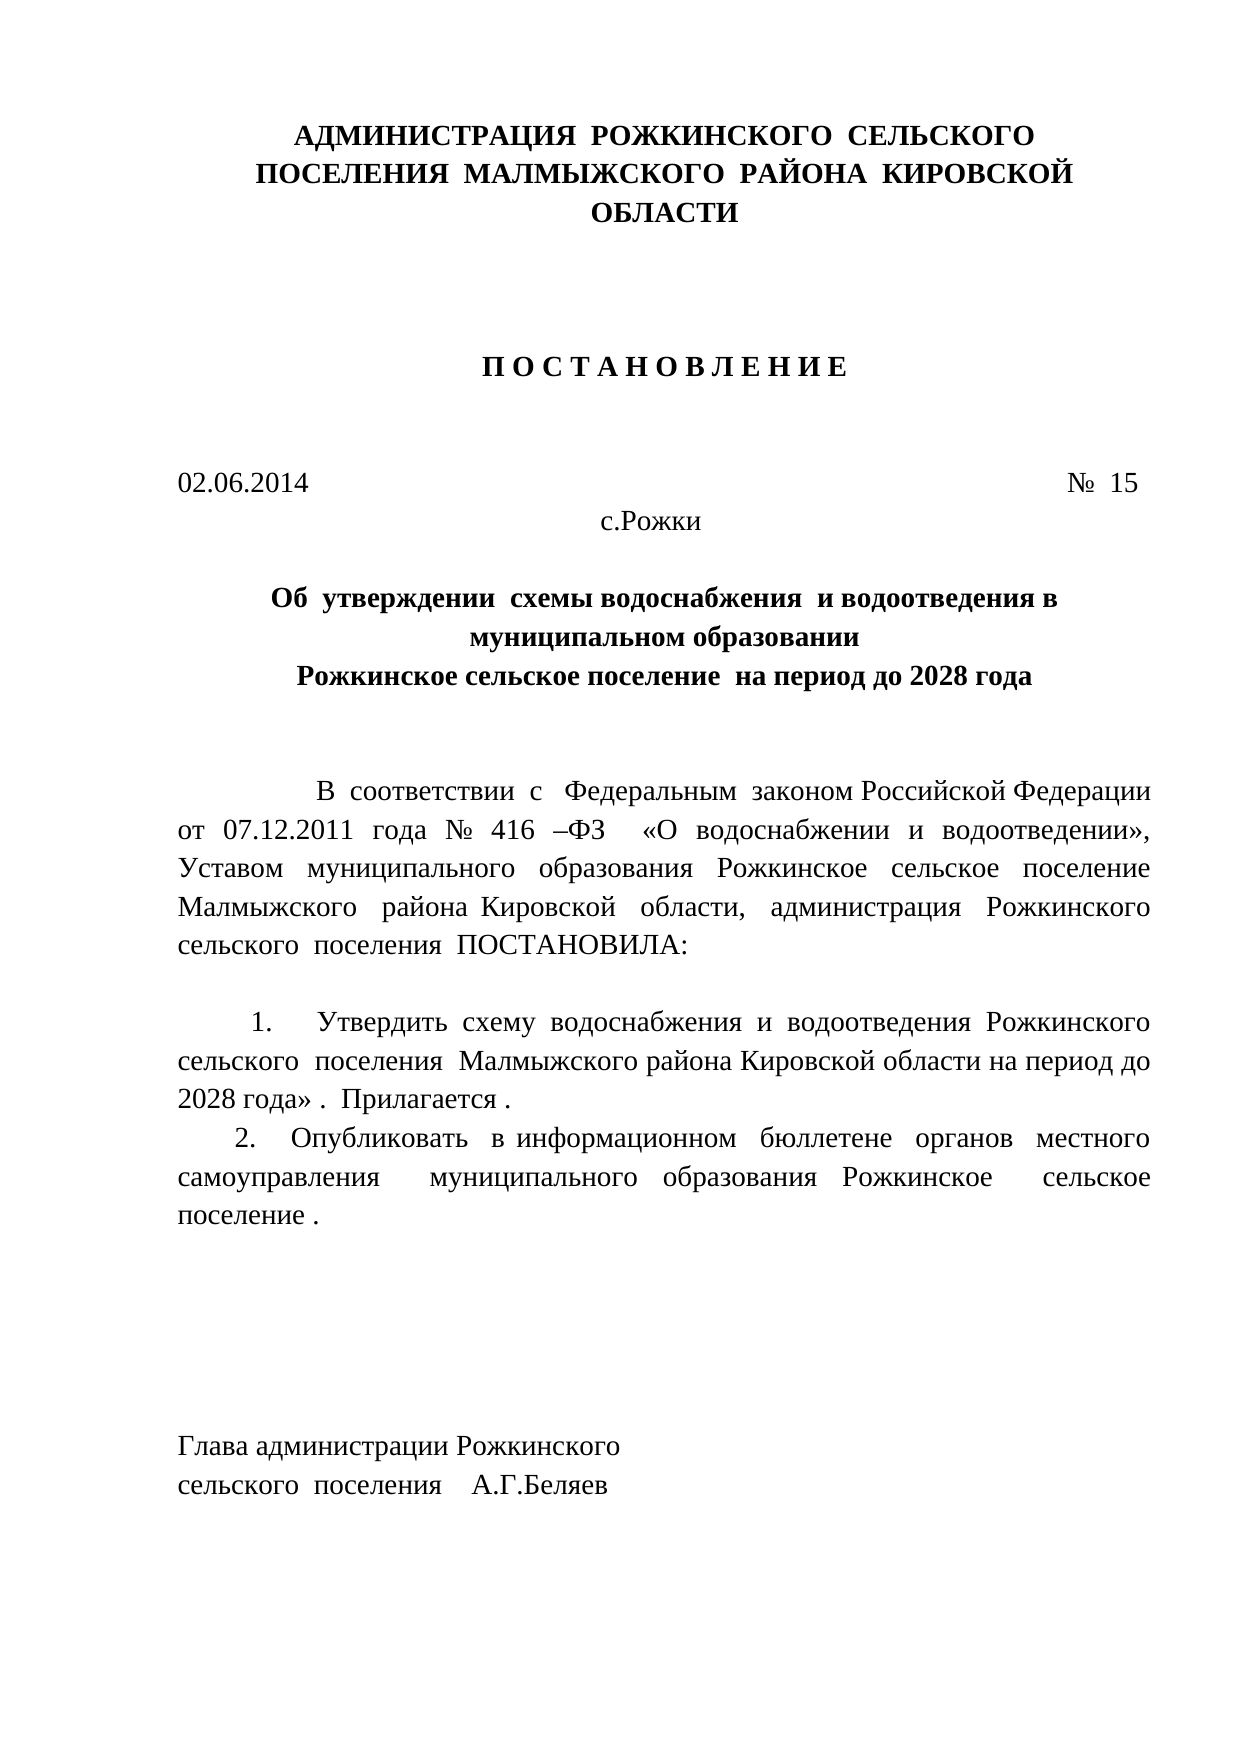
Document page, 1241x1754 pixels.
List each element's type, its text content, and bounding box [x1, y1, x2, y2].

text 02.06.2014 № 15 [177, 465, 1152, 498]
text сельского поселения А.Г.Беляев [177, 1467, 1152, 1501]
text П О С Т А Н О В Л Е Н И Е [177, 349, 1152, 383]
text 1. Утвердить схему водоснабжения и водоотведения Рожкинского сельского поселения Малмыжского района Кировской области на период до 2028 года» . Прилагается . [177, 1004, 1152, 1115]
text ПОСЕЛЕНИЯ МАЛМЫЖСКОГО РАЙОНА КИРОВСКОЙ ОБЛАСТИ [177, 157, 1152, 229]
text от 07.12.2011 года № 416 –ФЗ «О водоснабжении и водоотведении», Уставом муниципального образования Рожкинское сельское поселение Малмыжского района Кировской области, администрация Рожкинского сельского поселения ПОСТАНОВИЛА: [177, 812, 1152, 961]
text 2. Опубликовать в информационном бюллетене органов местного самоуправления муниципального образования Рожкинское сельское поселение . [177, 1120, 1152, 1231]
text Об утверждении схемы водоснабжения и водоотведения в муниципальном образовании [177, 581, 1152, 653]
text АДМИНИСТРАЦИЯ РОЖКИНСКОГО СЕЛЬСКОГО [177, 118, 1152, 152]
text с.Рожки [177, 503, 1152, 537]
text В соответствии с Федеральным законом Российской Федерации [177, 773, 1152, 807]
text Рожкинское сельское поселение на период до 2028 года [177, 658, 1152, 691]
text Глава администрации Рожкинского [177, 1428, 1152, 1462]
